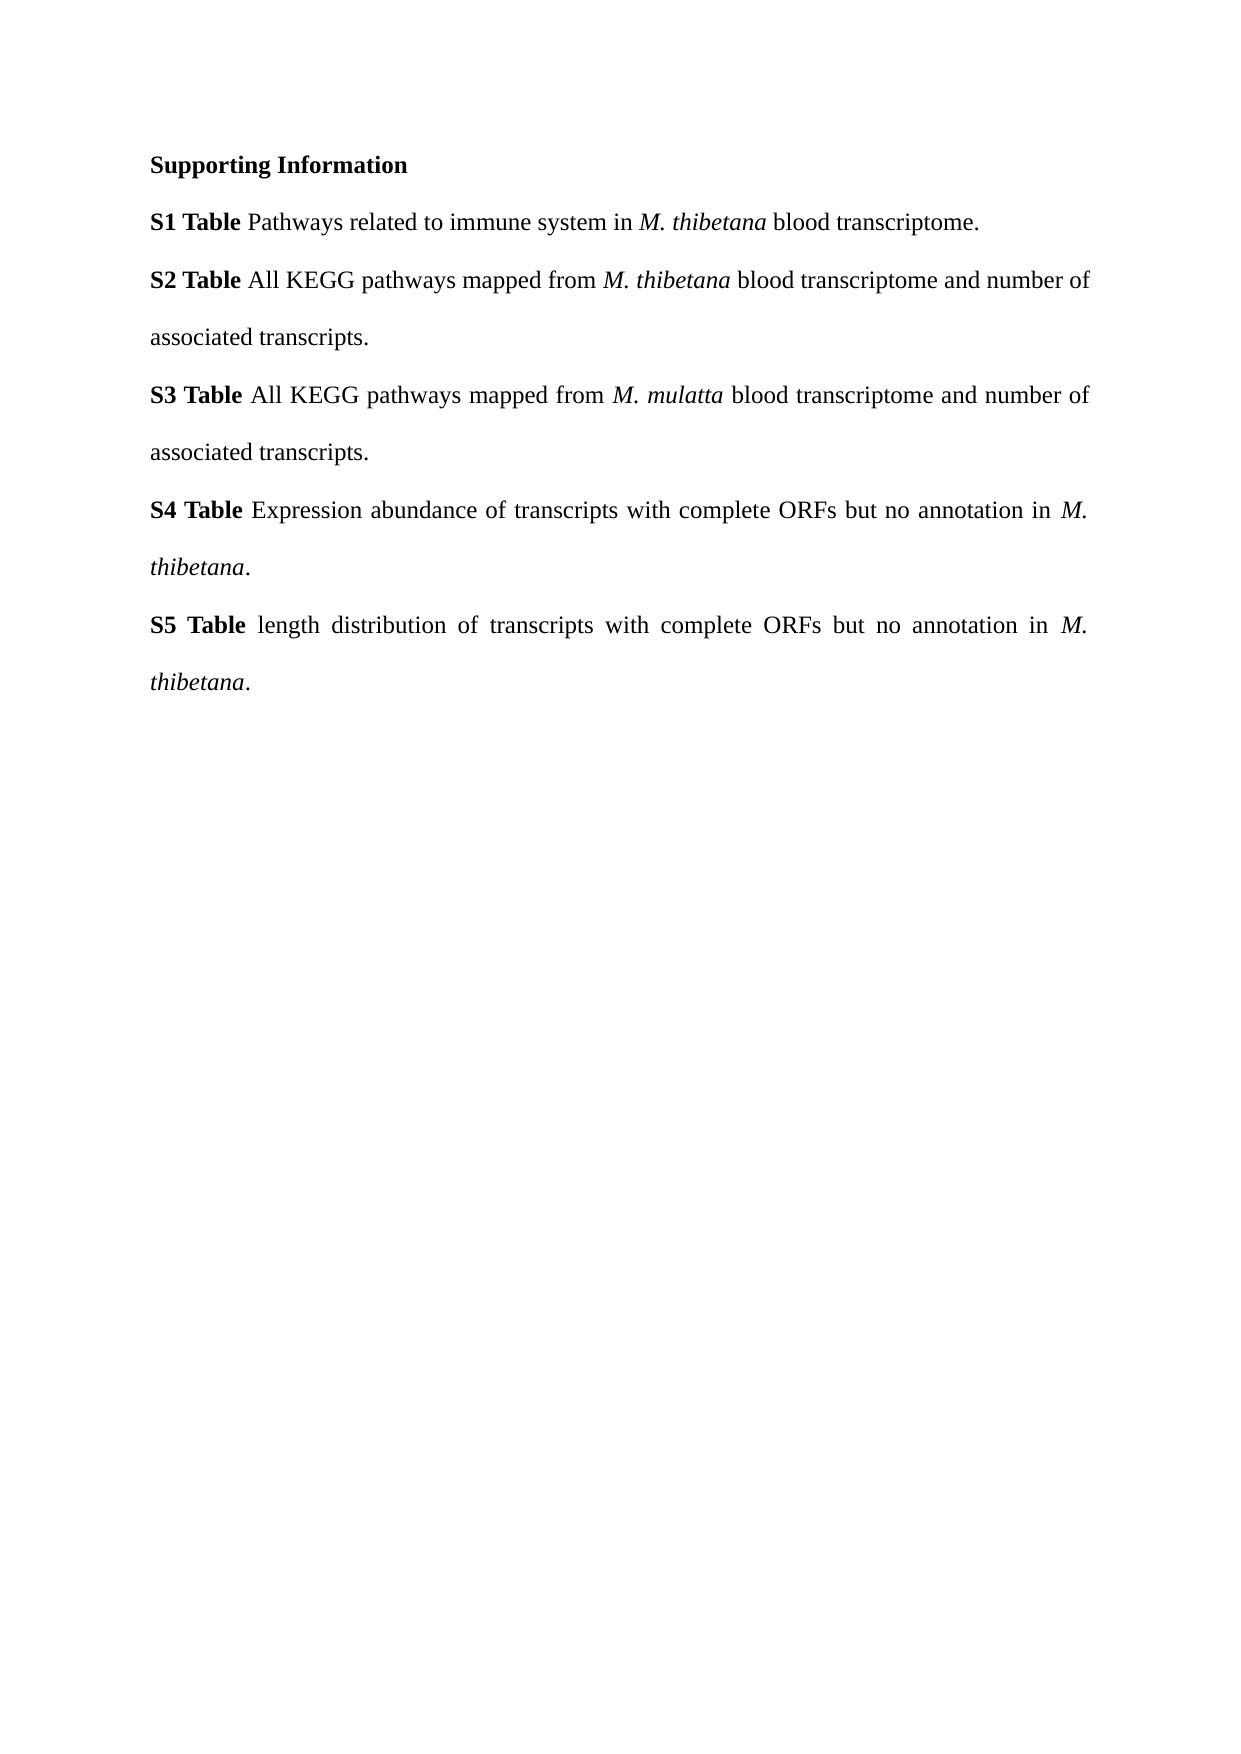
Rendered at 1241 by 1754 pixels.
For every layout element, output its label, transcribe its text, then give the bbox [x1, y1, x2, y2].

text S4 Table Expression abundance of transcripts with complete ORFs but no annotation in M. thibetana. [150, 495, 1090, 581]
text S5 Table length distribution of transcripts with complete ORFs but no annotation in M. thibetana. [150, 610, 1090, 696]
text Supporting Information [150, 150, 1090, 179]
text S3 Table All KEGG pathways mapped from M. mulatta blood transcriptome and number of associated transcripts. [150, 380, 1090, 466]
text S1 Table Pathways related to immune system in M. thibetana blood transcriptome. [150, 207, 1090, 236]
text S2 Table All KEGG pathways mapped from M. thibetana blood transcriptome and number of associated transcripts. [150, 265, 1090, 351]
